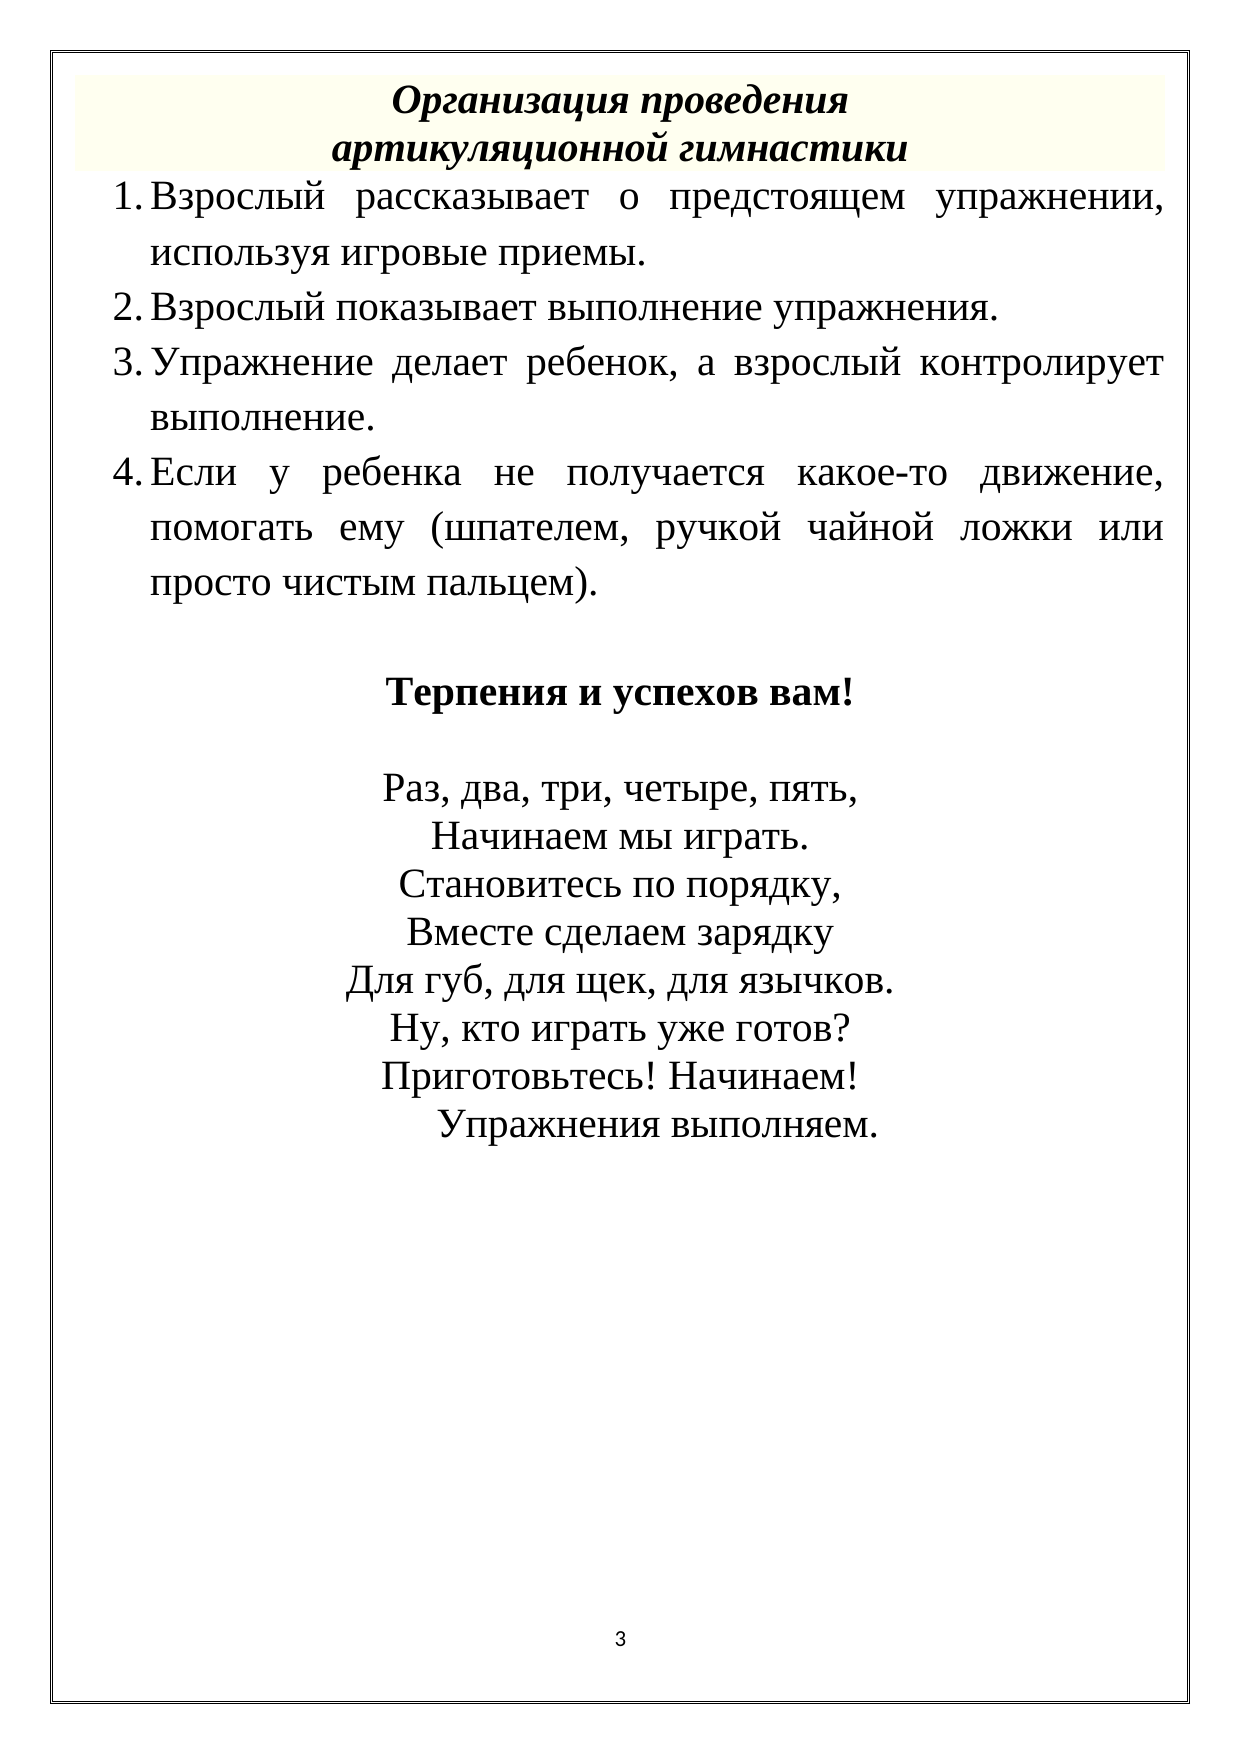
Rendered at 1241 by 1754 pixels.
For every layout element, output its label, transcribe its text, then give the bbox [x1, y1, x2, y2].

text Раз, два, три, четыре, пять, [75, 763, 1165, 811]
text Ну, кто играть уже готов? [75, 1002, 1165, 1050]
list Если у ребенка не получается какое-то движение, помогать ему (шпателем, ручкой чайной ложки или просто чистым пальцем). [112, 446, 1165, 604]
list Упражнения выполняем. [150, 1098, 1165, 1146]
list Упражнение делает ребенок, а взрослый контролирует выполнение. [112, 336, 1165, 439]
text артикуляционной гимнастики [75, 123, 1165, 171]
text Терпения и успехов вам! [75, 667, 1165, 715]
text Приготовьтесь! Начинаем! [75, 1050, 1165, 1098]
text Организация проведения [75, 75, 1165, 123]
list Взрослый рассказывает о предстоящем упражнении, используя игровые приемы. [112, 171, 1165, 274]
list Взрослый показывает выполнение упражнения. [112, 281, 1165, 329]
text Для губ, для щек, для язычков. [75, 954, 1165, 1002]
text Начинаем мы играть. [75, 811, 1165, 858]
text Становитесь по порядку, [75, 858, 1165, 906]
text Вместе сделаем зарядку [75, 906, 1165, 954]
